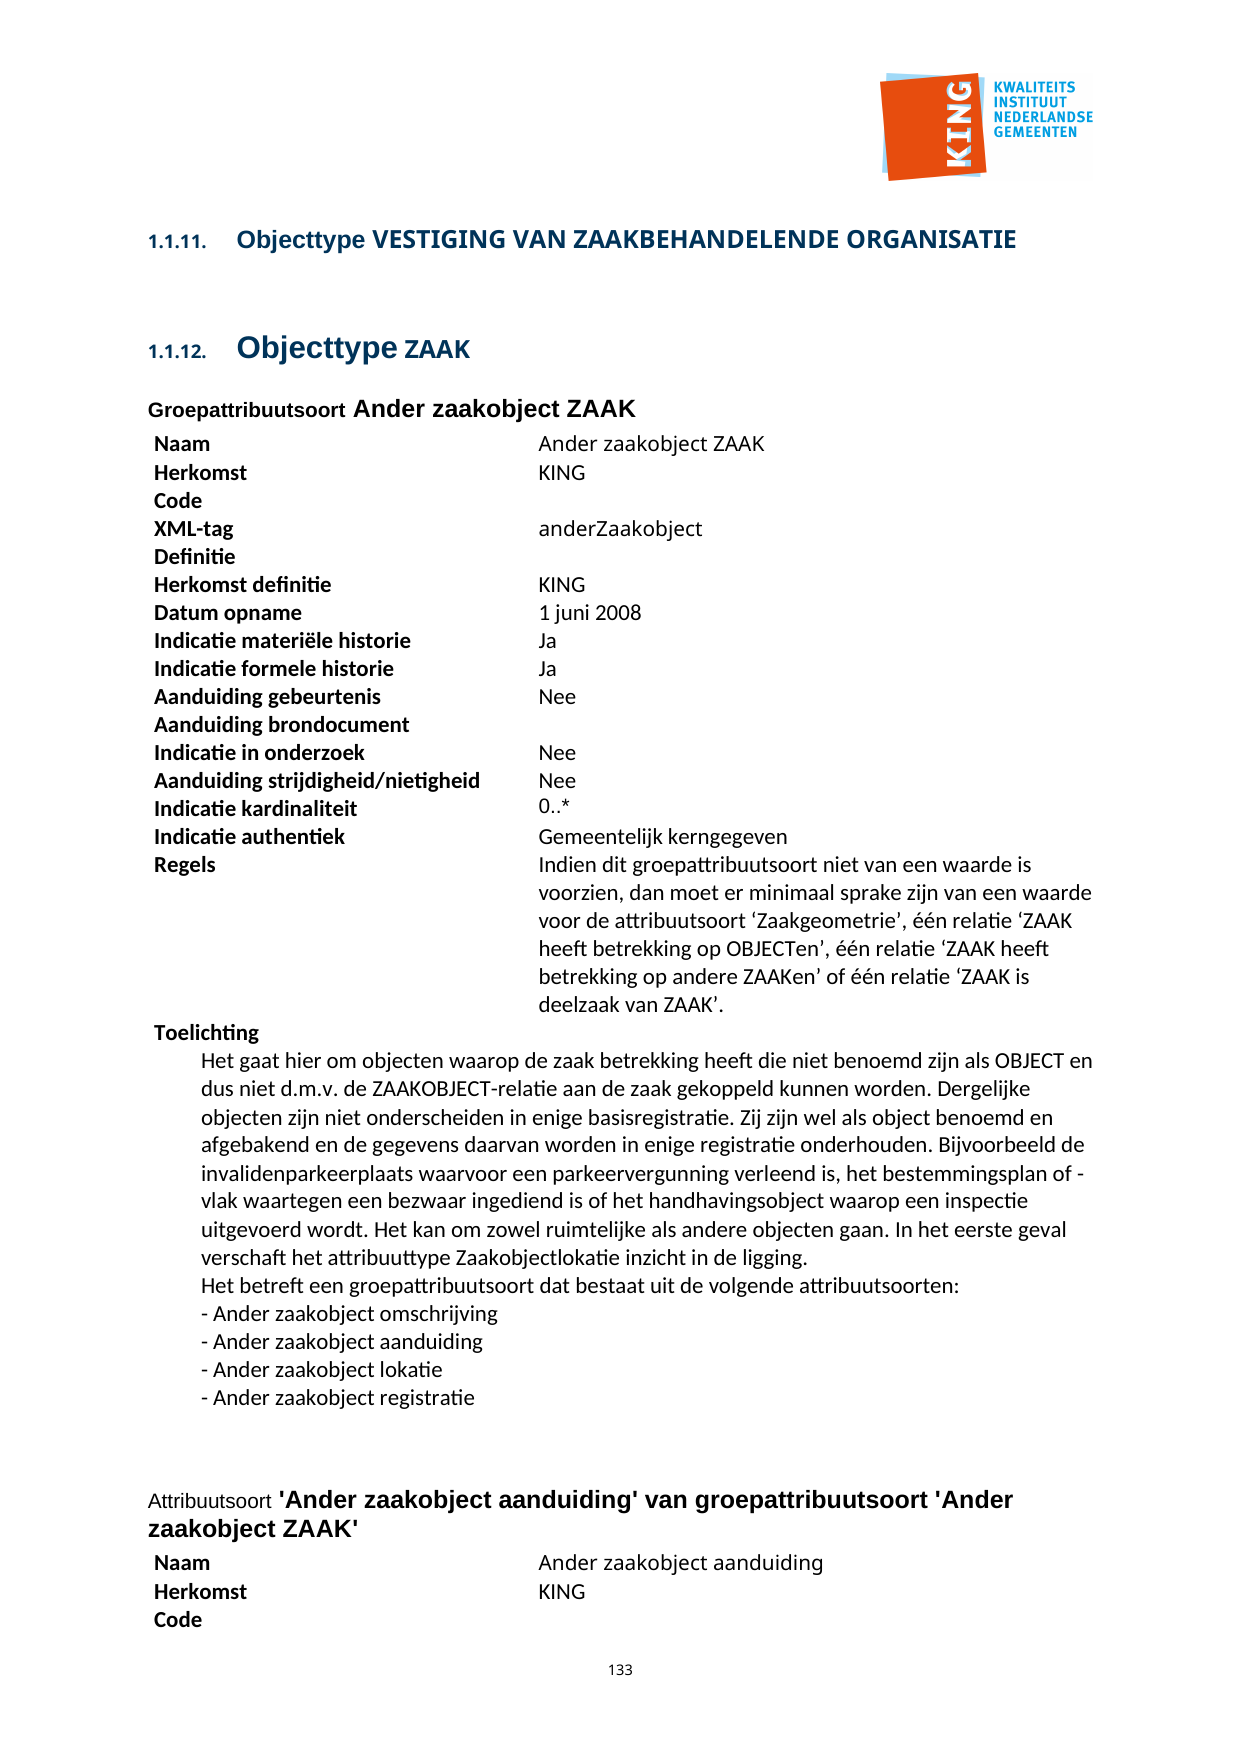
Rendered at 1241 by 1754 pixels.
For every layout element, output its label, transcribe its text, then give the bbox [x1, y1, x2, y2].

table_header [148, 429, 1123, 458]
subtitle Objecttype ZAAK [148, 317, 1092, 369]
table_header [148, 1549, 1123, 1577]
subtitle Objecttype VESTIGING VAN ZAAKBEHANDELENDE ORGANISATIE [148, 207, 1092, 259]
picture [880, 73, 1093, 181]
text Attribuutsoort 'Ander zaakobject aanduiding' van groepattribuutsoort 'Ander zaakobject ZAAK' [148, 1485, 1092, 1542]
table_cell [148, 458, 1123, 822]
text Groepattribuutsoort Ander zaakobject ZAAK [148, 394, 1092, 423]
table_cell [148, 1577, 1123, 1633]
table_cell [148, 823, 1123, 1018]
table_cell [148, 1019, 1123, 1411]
